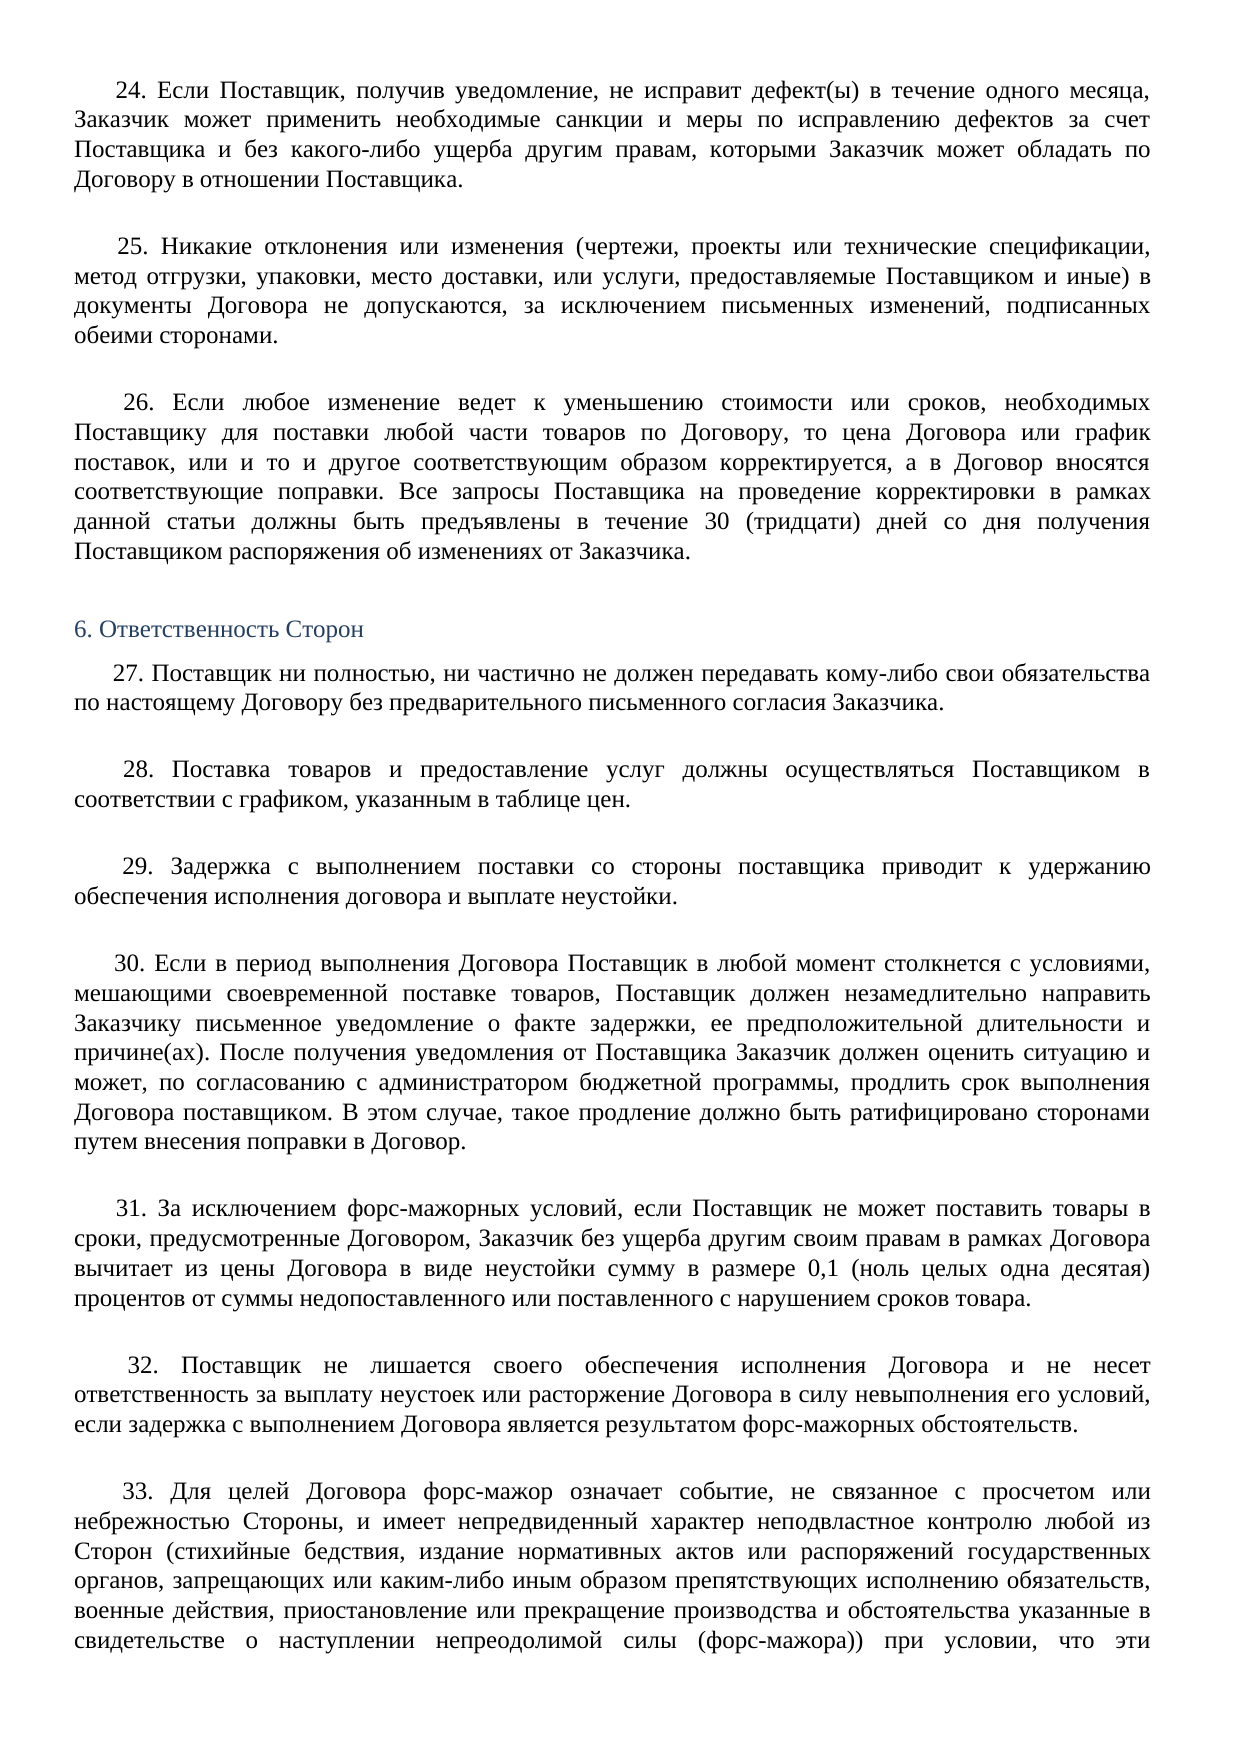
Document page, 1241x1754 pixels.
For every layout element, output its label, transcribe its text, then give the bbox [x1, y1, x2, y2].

text 25. Никакие отклонения или изменения (чертежи, проекты или технические спецификации, метод отгрузки, упаковки, место доставки, или услуги, предоставляемые Поставщиком и иные) в документы Договора не допускаются, за исключением письменных изменений, подписанных обеими сторонами. [74, 230, 1152, 349]
subtitle 6. Ответственность Сторон [74, 602, 1152, 643]
text 24. Если Поставщик, получив уведомление, не исправит дефект(ы) в течение одного месяца, Заказчик может применить необходимые санкции и меры по исправлению дефектов за счет Поставщика и без какого-либо ущерба другим правам, которыми Заказчик может обладать по Договору в отношении Поставщика. [74, 74, 1152, 193]
text 31. За исключением форс-мажорных условий, если Поставщик не может поставить товары в сроки, предусмотренные Договором, Заказчик без ущерба другим своим правам в рамках Договора вычитает из цены Договора в виде неустойки сумму в размере 0,1 (ноль целых одна десятая) процентов от суммы недопоставленного или поставленного с нарушением сроков товара. [74, 1193, 1152, 1311]
text 32. Поставщик не лишается своего обеспечения исполнения Договора и не несет ответственность за выплату неустоек или расторжение Договора в силу невыполнения его условий, если задержка с выполнением Договора является результатом форс-мажорных обстоятельств. [74, 1349, 1152, 1438]
text 30. Если в период выполнения Договора Поставщик в любой момент столкнется с условиями, мешающими своевременной поставке товаров, Поставщик должен незамедлительно направить Заказчику письменное уведомление о факте задержки, ее предположительной длительности и причине(ах). После получения уведомления от Поставщика Заказчик должен оценить ситуацию и может, по согласованию с администратором бюджетной программы, продлить срок выполнения Договора поставщиком. В этом случае, такое продление должно быть ратифицировано сторонами путем внесения поправки в Договор. [74, 947, 1152, 1155]
text 29. Задержка с выполнением поставки со стороны поставщика приводит к удержанию обеспечения исполнения договора и выплате неустойки. [74, 850, 1152, 910]
text 27. Поставщик ни полностью, ни частично не должен передавать кому-либо свои обязательства по настоящему Договору без предварительного письменного согласия Заказчика. [74, 657, 1152, 716]
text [74, 1475, 1152, 1653]
text 26. Если любое изменение ведет к уменьшению стоимости или сроков, необходимых Поставщику для поставки любой части товаров по Договору, то цена Договора или график поставок, или и то и другое соответствующим образом корректируется, а в Договор вносятся соответствующие поправки. Все запросы Поставщика на проведение корректировки в рамках данной статьи должны быть предъявлены в течение 30 (тридцати) дней со дня получения Поставщиком распоряжения об изменениях от Заказчика. [74, 386, 1152, 564]
text 28. Поставка товаров и предоставление услуг должны осуществляться Поставщиком в соответствии с графиком, указанным в таблице цен. [74, 753, 1152, 813]
